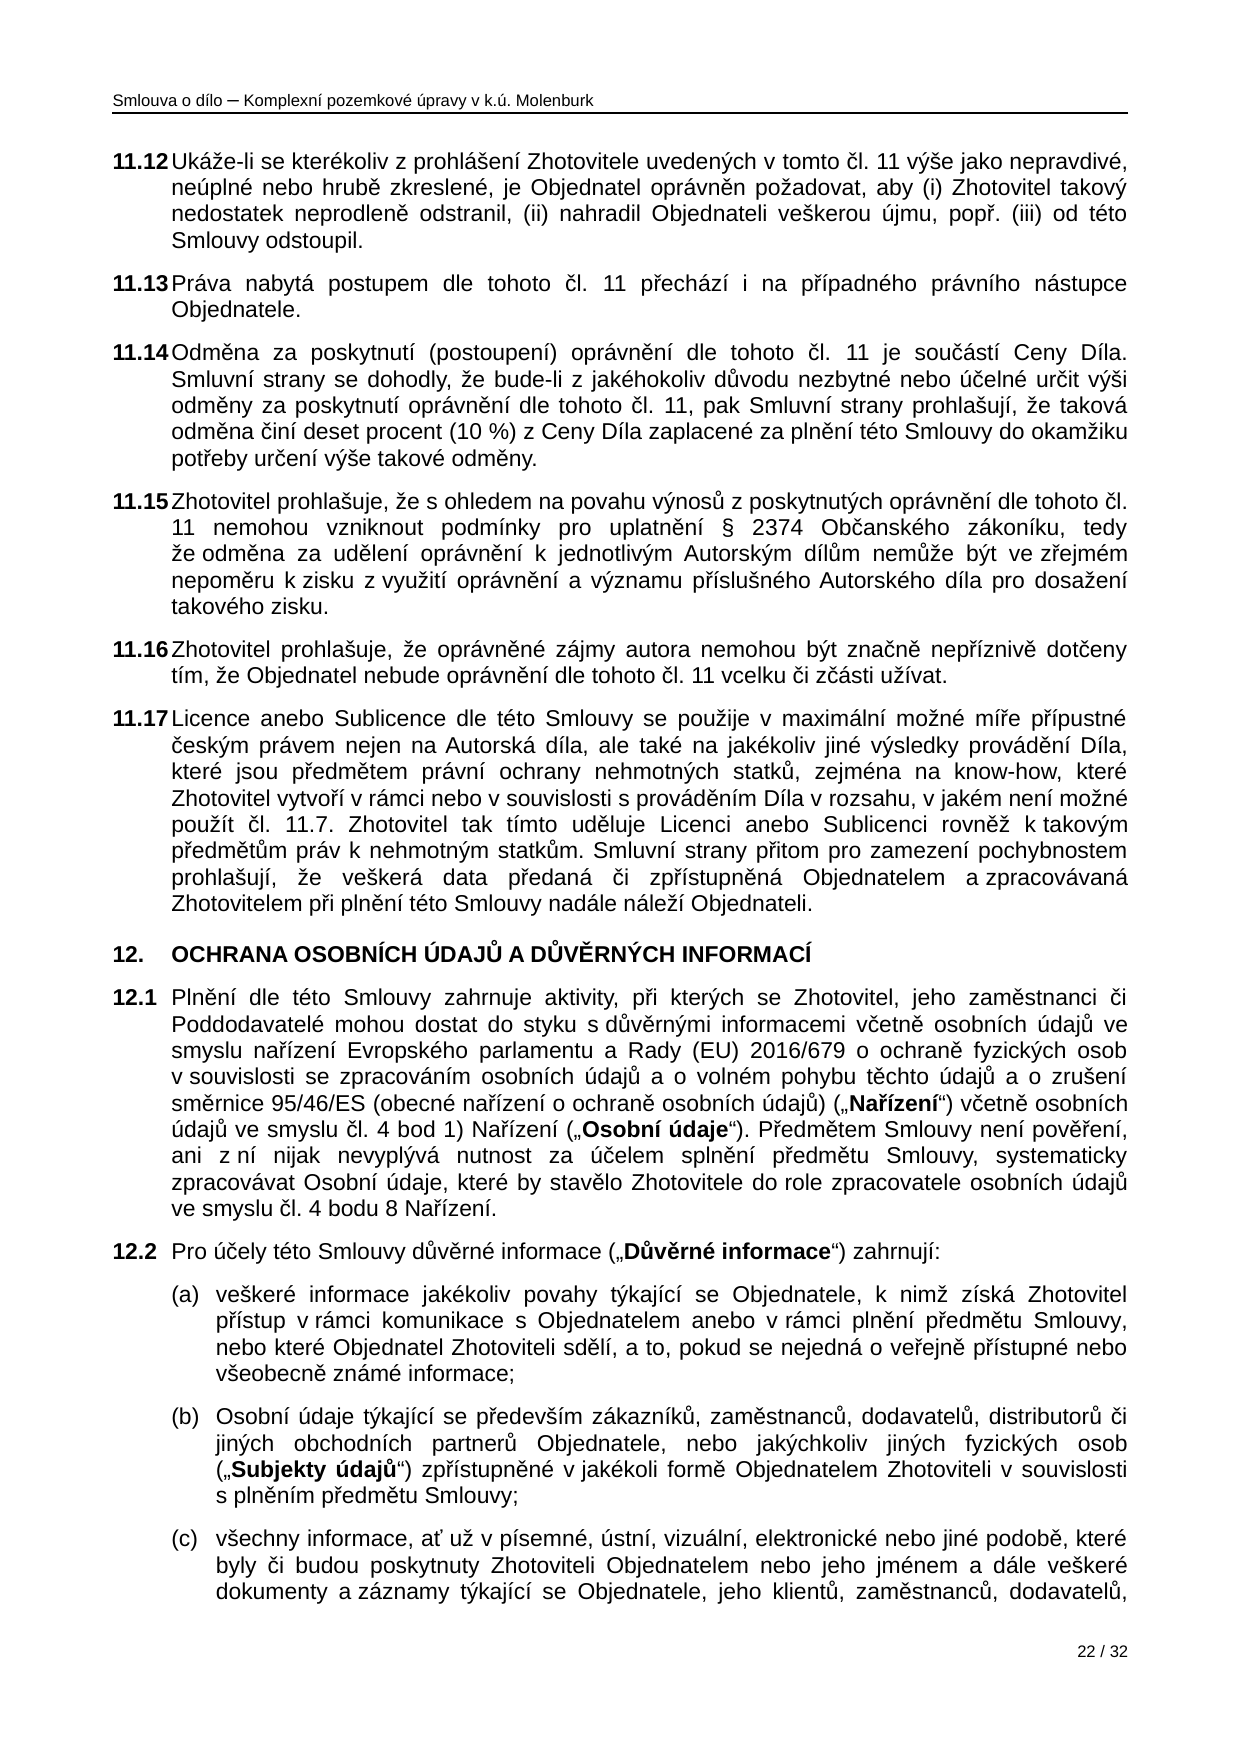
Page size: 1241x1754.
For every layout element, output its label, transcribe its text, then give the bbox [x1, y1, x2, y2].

list veškeré informace jakékoliv povahy týkající se Objednatele, k nimž získá Zhotovitel přístup v rámci komunikace s Objednatelem anebo v rámci plnění předmětu Smlouvy, nebo které Objednatel Zhotoviteli sdělí, a to, pokud se nejedná o veřejně přístupné nebo všeobecně známé informace; [171, 1281, 1128, 1387]
text Plnění dle této Smlouvy zahrnuje aktivity, při kterých se Zhotovitel, jeho zaměstnanci či Poddodavatelé mohou dostat do styku s důvěrnými informacemi včetně osobních údajů ve smyslu nařízení Evropského parlamentu a Rady (EU) 2016/679 o ochraně fyzických osob v souvislosti se zpracováním osobních údajů a o volném pohybu těchto údajů a o zrušení směrnice 95/46/ES (obecné nařízení o ochraně osobních údajů) („Nařízení“) včetně osobních údajů ve smyslu čl. 4 bod 1) Nařízení („Osobní údaje“). Předmětem Smlouvy není pověření, ani z ní nijak nevyplývá nutnost za účelem splnění předmětu Smlouvy, systematicky zpracovávat Osobní údaje, které by stavělo Zhotovitele do role zpracovatele osobních údajů ve smyslu čl. 4 bodu 8 Nařízení. [112, 984, 1128, 1221]
text Ukáže-li se kterékoliv z prohlášení Zhotovitele uvedených v tomto čl. 11 výše jako nepravdivé, neúplné nebo hrubě zkreslené, je Objednatel oprávněn požadovat, aby (i) Zhotovitel takový nedostatek neprodleně odstranil, (ii) nahradil Objednateli veškerou újmu, popř. (iii) od této Smlouvy odstoupil. [112, 148, 1128, 253]
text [171, 1525, 1128, 1604]
text Licence anebo Sublicence dle této Smlouvy se použije v maximální možné míře přípustné českým právem nejen na Autorská díla, ale také na jakékoliv jiné výsledky provádění Díla, které jsou předmětem právní ochrany nehmotných statků, zejména na know-how, které Zhotovitel vytvoří v rámci nebo v souvislosti s prováděním Díla v rozsahu, v jakém není možné použít čl. 11.7. Zhotovitel tak tímto uděluje Licenci anebo Sublicenci rovněž k takovým předmětům práv k nehmotným statkům. Smluvní strany přitom pro zamezení pochybnostem prohlašují, že veškerá data předaná či zpřístupněná Objednatelem a zpracovávaná Zhotovitelem při plnění této Smlouvy nadále náleží Objednateli. [112, 705, 1128, 916]
text Odměna za poskytnutí (postoupení) oprávnění dle tohoto čl. 11 je součástí Ceny Díla. Smluvní strany se dohodly, že bude-li z jakéhokoliv důvodu nezbytné nebo účelné určit výši odměny za poskytnutí oprávnění dle tohoto čl. 11, pak Smluvní strany prohlašují, že taková odměna činí deset procent (10 %) z Ceny Díla zaplacené za plnění této Smlouvy do okamžiku potřeby určení výše takové odměny. [112, 339, 1128, 471]
text Pro účely této Smlouvy důvěrné informace („Důvěrné informace“) zahrnují: [112, 1238, 1128, 1264]
text Zhotovitel prohlašuje, že s ohledem na povahu výnosů z poskytnutých oprávnění dle tohoto čl. 11 nemohou vzniknout podmínky pro uplatnění § 2374 Občanského zákoníku, tedy že odměna za udělení oprávnění k jednotlivým Autorským dílům nemůže být ve zřejmém nepoměru k zisku z využití oprávnění a významu příslušného Autorského díla pro dosažení takového zisku. [112, 488, 1128, 619]
text Zhotovitel prohlašuje, že oprávněné zájmy autora nemohou být značně nepříznivě dotčeny tím, že Objednatel nebude oprávnění dle tohoto čl. 11 vcelku či zčásti užívat. [112, 636, 1128, 689]
text Osobní údaje týkající se především zákazníků, zaměstnanců, dodavatelů, distributorů či jiných obchodních partnerů Objednatele, nebo jakýchkoliv jiných fyzických osob („Subjekty údajů“) zpřístupněné v jakékoli formě Objednatelem Zhotoviteli v souvislosti s plněním předmětu Smlouvy; [171, 1403, 1128, 1509]
text Ochrana osobních údajů a Důvěrných informací [112, 941, 1128, 968]
text Práva nabytá postupem dle tohoto čl. 11 přechází i na případného právního nástupce Objednatele. [112, 270, 1128, 322]
